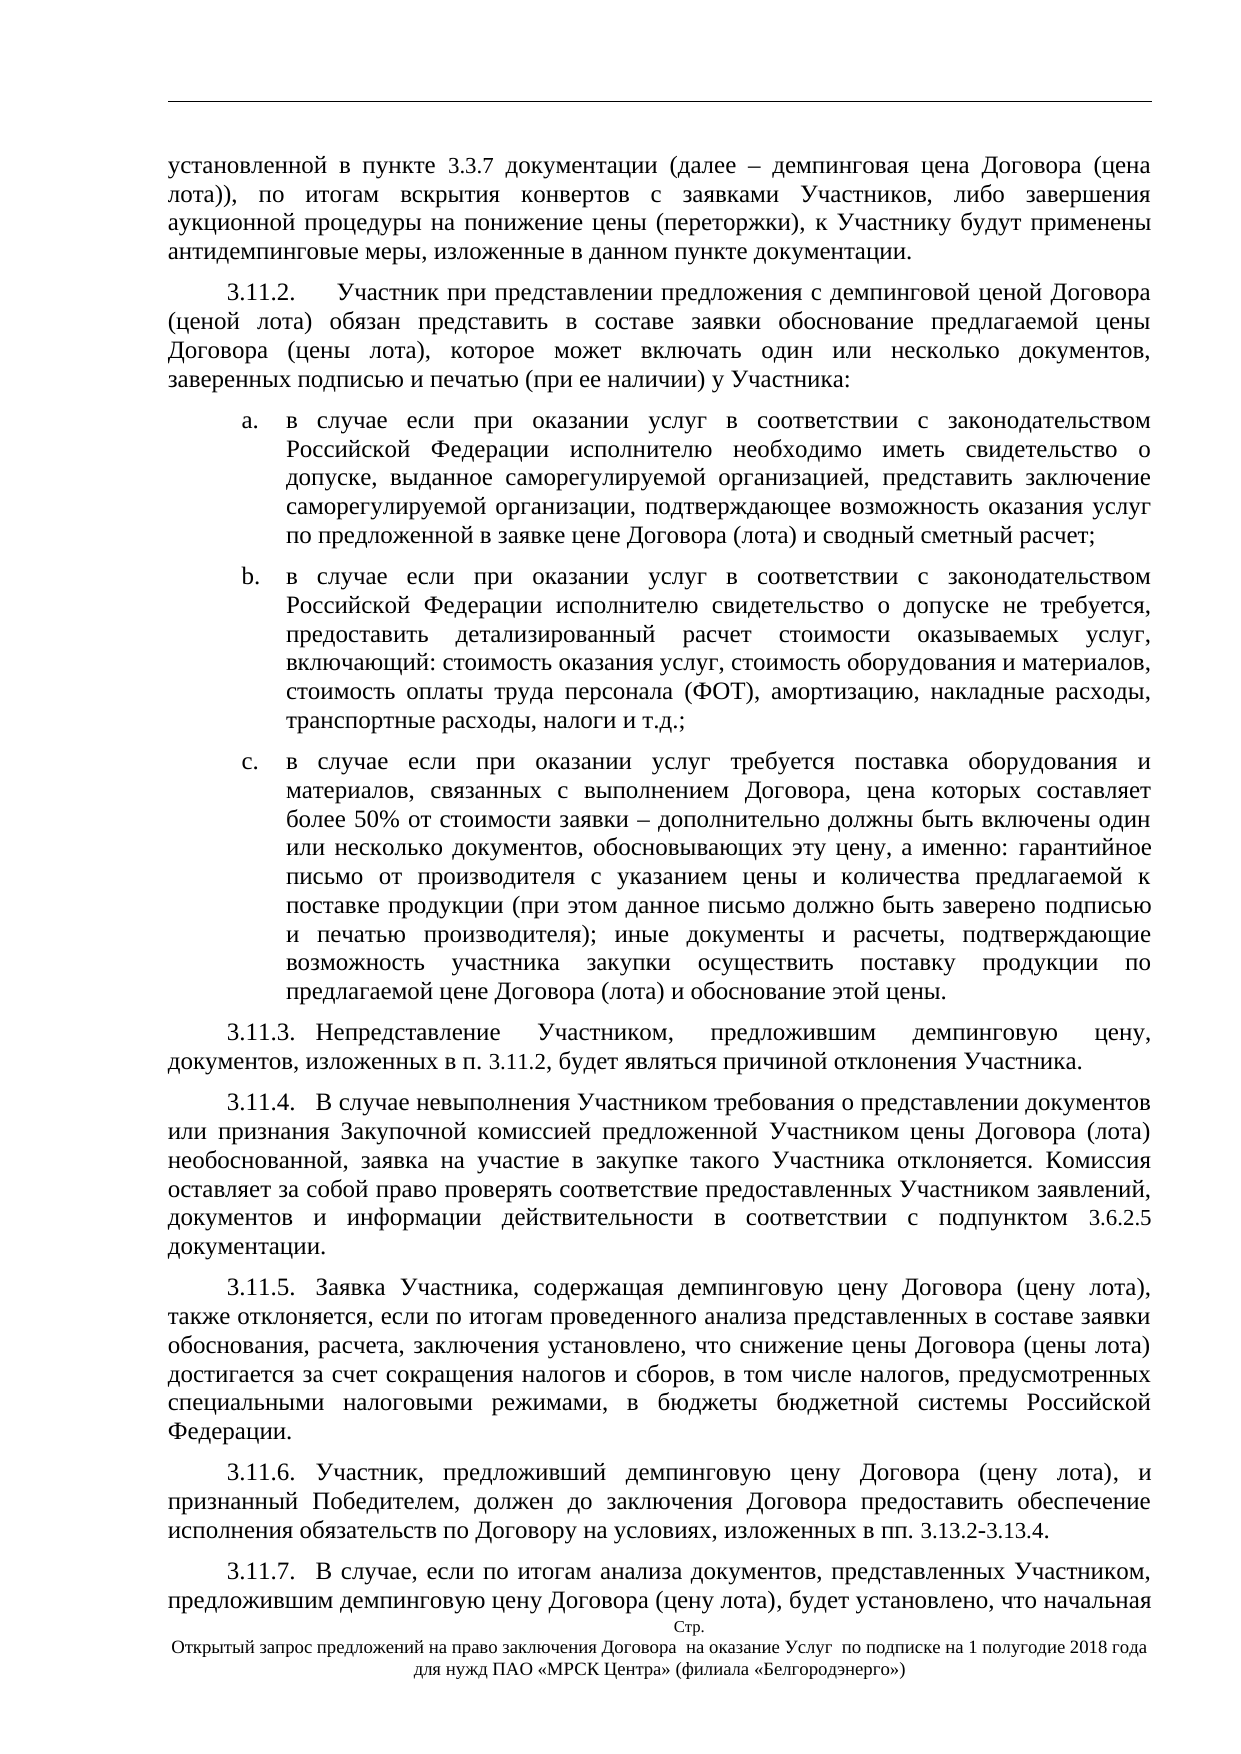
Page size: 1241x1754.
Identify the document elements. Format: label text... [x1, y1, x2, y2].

list Участник, предложивший демпинговую цену Договора (цену лота), и признанный Победителем, должен до заключения Договора предоставить обеспечение исполнения обязательств по Договору на условиях, изложенных в пп. 3.13.2-3.13.4. [168, 1457, 1152, 1544]
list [168, 1556, 1152, 1614]
list Участник при представлении предложения с демпинговой ценой Договора (ценой лота) обязан представить в составе заявки обоснование предлагаемой цены Договора (цены лота), которое может включать один или несколько документов, заверенных подписью и печатью (при ее наличии) у Участника: [168, 277, 1152, 392]
list в случае если при оказании услуг требуется поставка оборудования и материалов, связанных с выполнением Договора, цена которых составляет более 50% от стоимости заявки – дополнительно должны быть включены один или несколько документов, обосновывающих эту цену, а именно: гарантийное письмо от производителя с указанием цены и количества предлагаемой к поставке продукции (при этом данное письмо должно быть заверено подписью и печатью производителя); иные документы и расчеты, подтверждающие возможность участника закупки осуществить поставку продукции по предлагаемой цене Договора (лота) и обоснование этой цены. [241, 746, 1152, 1005]
list в случае если при оказании услуг в соответствии с законодательством Российской Федерации исполнителю свидетельство о допуске не требуется, предоставить детализированный расчет стоимости оказываемых услуг, включающий: стоимость оказания услуг, стоимость оборудования и материалов, стоимость оплаты труда персонала (ФОТ), амортизацию, накладные расходы, транспортные расходы, налоги и т.д.; [241, 561, 1152, 734]
list Заявка Участника, содержащая демпинговую цену Договора (цену лота), также отклоняется, если по итогам проведенного анализа представленных в составе заявки обоснования, расчета, заключения установлено, что снижение цены Договора (цены лота) достигается за счет сокращения налогов и сборов, в том числе налогов, предусмотренных специальными налоговыми режимами, в бюджеты бюджетной системы Российской Федерации. [168, 1272, 1152, 1445]
list В случае невыполнения Участником требования о представлении документов или признания Закупочной комиссией предложенной Участником цены Договора (лота) необоснованной, заявка на участие в закупке такого Участника отклоняется. Комиссия оставляет за собой право проверять соответствие предоставленных Участником заявлений, документов и информации действительности в соответствии с подпунктом 3.6.2.5 документации. [168, 1087, 1152, 1260]
list в случае если при оказании услуг в соответствии с законодательством Российской Федерации исполнителю необходимо иметь свидетельство о допуске, выданное саморегулируемой организацией, представить заключение саморегулируемой организации, подтверждающее возможность оказания услуг по предложенной в заявке цене Договора (лота) и сводный сметный расчет; [241, 405, 1152, 549]
list Непредставление Участником, предложившим демпинговую цену, документов, изложенных в п. 3.11.2, будет являться причиной отклонения Участника. [168, 1017, 1152, 1075]
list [168, 150, 1152, 265]
